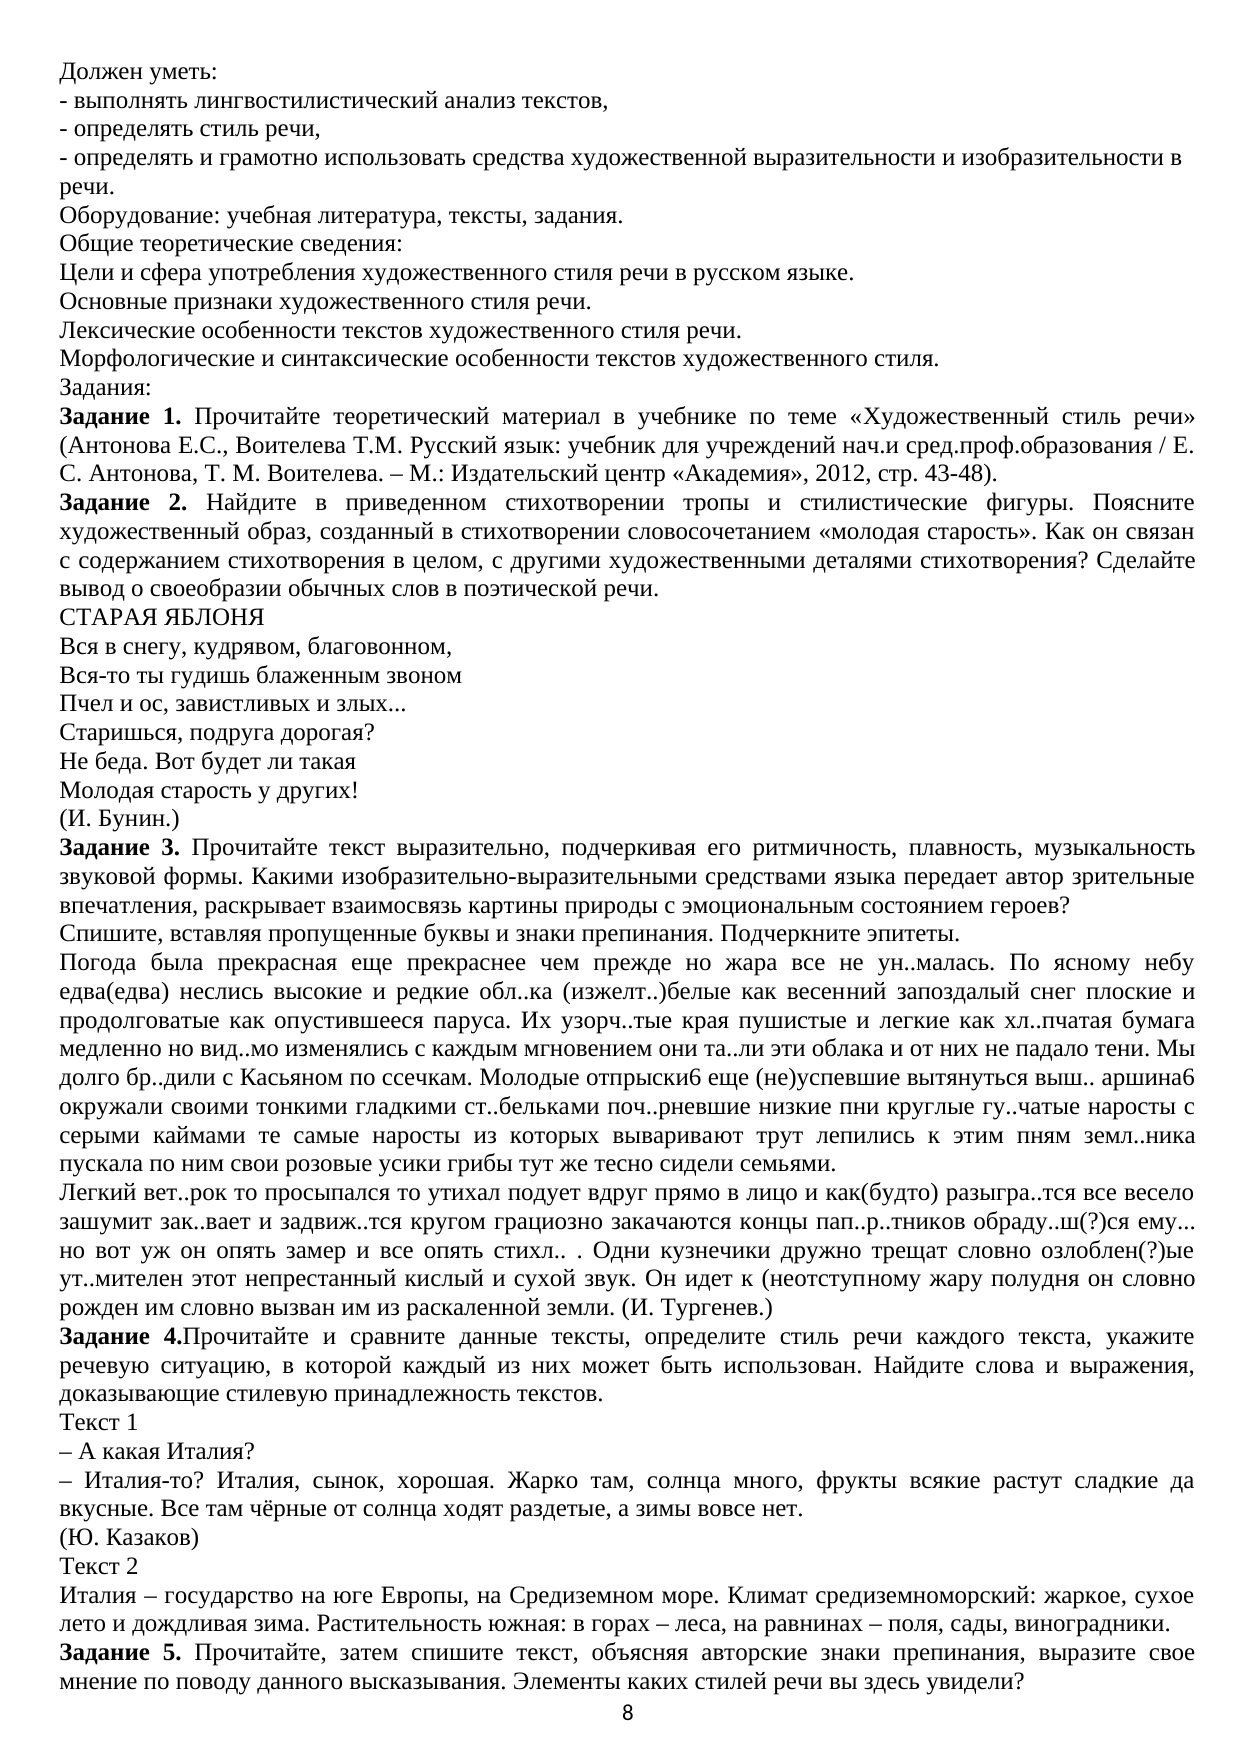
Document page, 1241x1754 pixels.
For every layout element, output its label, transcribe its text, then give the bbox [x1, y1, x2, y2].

text Спишите, вставляя пропущенные буквы и знаки препинания. Подчеркните эпитеты. [59, 918, 1196, 947]
text – Италия-то? Италия, сынок, хорошая. Жарко там, солнца много, фрукты всякие растут сладкие да вкусные. Все там чёрные от солнца ходят раздетые, а зимы вовсе нет. [59, 1465, 1196, 1522]
text Задание 3. Прочитайте текст выразительно, подчеркивая его ритмичность, плавность, музыкальность звуковой формы. Какими изобразительно-выразительными средствами языка передает автор зрительные впечатления, раскрывает взаимосвязь картины природы с эмоциональным состоянием героев? [59, 832, 1196, 918]
text Погода была прекрасная еще прекраснее чем прежде но жара все не ун..малась. По ясному небу едва(едва) неслись высокие и редкие обл..ка (изжелт..)белые как весенний запоздалый снег плоские и продолговатые как опустившееся паруса. Их узорч..тые края пушистые и легкие как хл..пчатая бумага медленно но вид..мо изменялись с каждым мгновением они та..ли эти облака и от них не падало тени. Мы долго бр..дили с Касьяном по ссечкам. Молодые отпрыски6 еще (не)успевшие вытянуться выш.. аршина6 окружали своими тонкими гладкими ст..бельками поч..рневшие низкие пни круглые гу..чатые наросты с серыми каймами те самые наросты из которых вываривают трут лепились к этим пням земл..ника пускала по ним свои розовые усики грибы тут же тесно сидели семьями. [59, 947, 1196, 1177]
text СТАРАЯ ЯБЛОНЯ [59, 602, 1196, 631]
text Лексические особенности текстов художественного стиля речи. [59, 315, 1196, 343]
text Задание 5. Прочитайте, затем спишите текст, объясняя авторские знаки препинания, выразите свое мнение по поводу данного высказывания. Элементы каких стилей речи вы здесь увидели? [59, 1637, 1196, 1695]
text (И. Бунин.) [59, 803, 1196, 832]
text Морфологические и синтаксические особенности текстов художественного стиля. [59, 343, 1196, 372]
text Вся в снегу, кудрявом, благовонном, Вся-то ты гудишь блаженным звоном Пчел и ос, завистливых и злых... [59, 631, 1196, 717]
text Оборудование: учебная литература, тексты, задания. [59, 200, 1196, 228]
text Задание 1. Прочитайте теоретический материал в учебнике по теме «Художественный стиль речи» (Антонова Е.С., Воителева Т.М. Русский язык: учебник для учреждений нач.и сред.проф.образования / Е. С. Антонова, Т. М. Воителева. – М.: Издательский центр «Академия», 2012, стр. 43-48). [59, 401, 1196, 487]
text Задание 2. Найдите в приведенном стихотворении тропы и стилистические фигуры. Поясните художественный образ, созданный в стихотворении словосочетанием «молодая старость». Как он связан с содержанием стихотворения в целом, с другими художественными деталями стихотворения? Сделайте вывод о своеобразии обычных слов в поэтической речи. [59, 487, 1196, 602]
text Легкий вет..рок то просыпался то утихал подует вдруг прямо в лицо и как(будто) разыгра..тся все весело зашумит зак..вает и задвиж..тся кругом грациозно закачаются концы пап..р..тников обраду..ш(?)ся ему... но вот уж он опять замер и все опять стихл.. . Одни кузнечики дружно трещат словно озлоблен(?)ые ут..мителен этот непрестанный кислый и сухой звук. Он идет к (неотступному жару полудня он словно рожден им словно вызван им из раскаленной земли. (И. Тургенев.) [59, 1177, 1196, 1321]
text Задания: [59, 372, 1196, 401]
text Должен уметь: - выполнять лингвостилистический анализ текстов, - определять стиль речи, - определять и грамотно использовать средства художественной выразительности и изобразительности в речи. [59, 56, 1196, 200]
text Текст 2 [59, 1551, 1196, 1580]
text Основные признаки художественного стиля речи. [59, 286, 1196, 315]
text Италия – государство на юге Европы, на Средиземном море. Климат средиземноморский: жаркое, сухое лето и дождливая зима. Растительность южная: в горах – леса, на равнинах – поля, сады, виноградники. [59, 1580, 1196, 1637]
text – А какая Италия? [59, 1436, 1196, 1465]
text Цели и сфера употребления художественного стиля речи в русском языке. [59, 257, 1196, 286]
text Текст 1 [59, 1407, 1196, 1436]
text Задание 4.Прочитайте и сравните данные тексты, определите стиль речи каждого текста, укажите речевую ситуацию, в которой каждый из них может быть использован. Найдите слова и выражения, доказывающие стилевую принадлежность текстов. [59, 1321, 1196, 1407]
text (Ю. Казаков) [59, 1522, 1196, 1551]
text Старишься, подруга дорогая? Не беда. Вот будет ли такая Молодая старость у других! [59, 717, 1196, 803]
text Общие теоретические сведения: [59, 228, 1196, 257]
